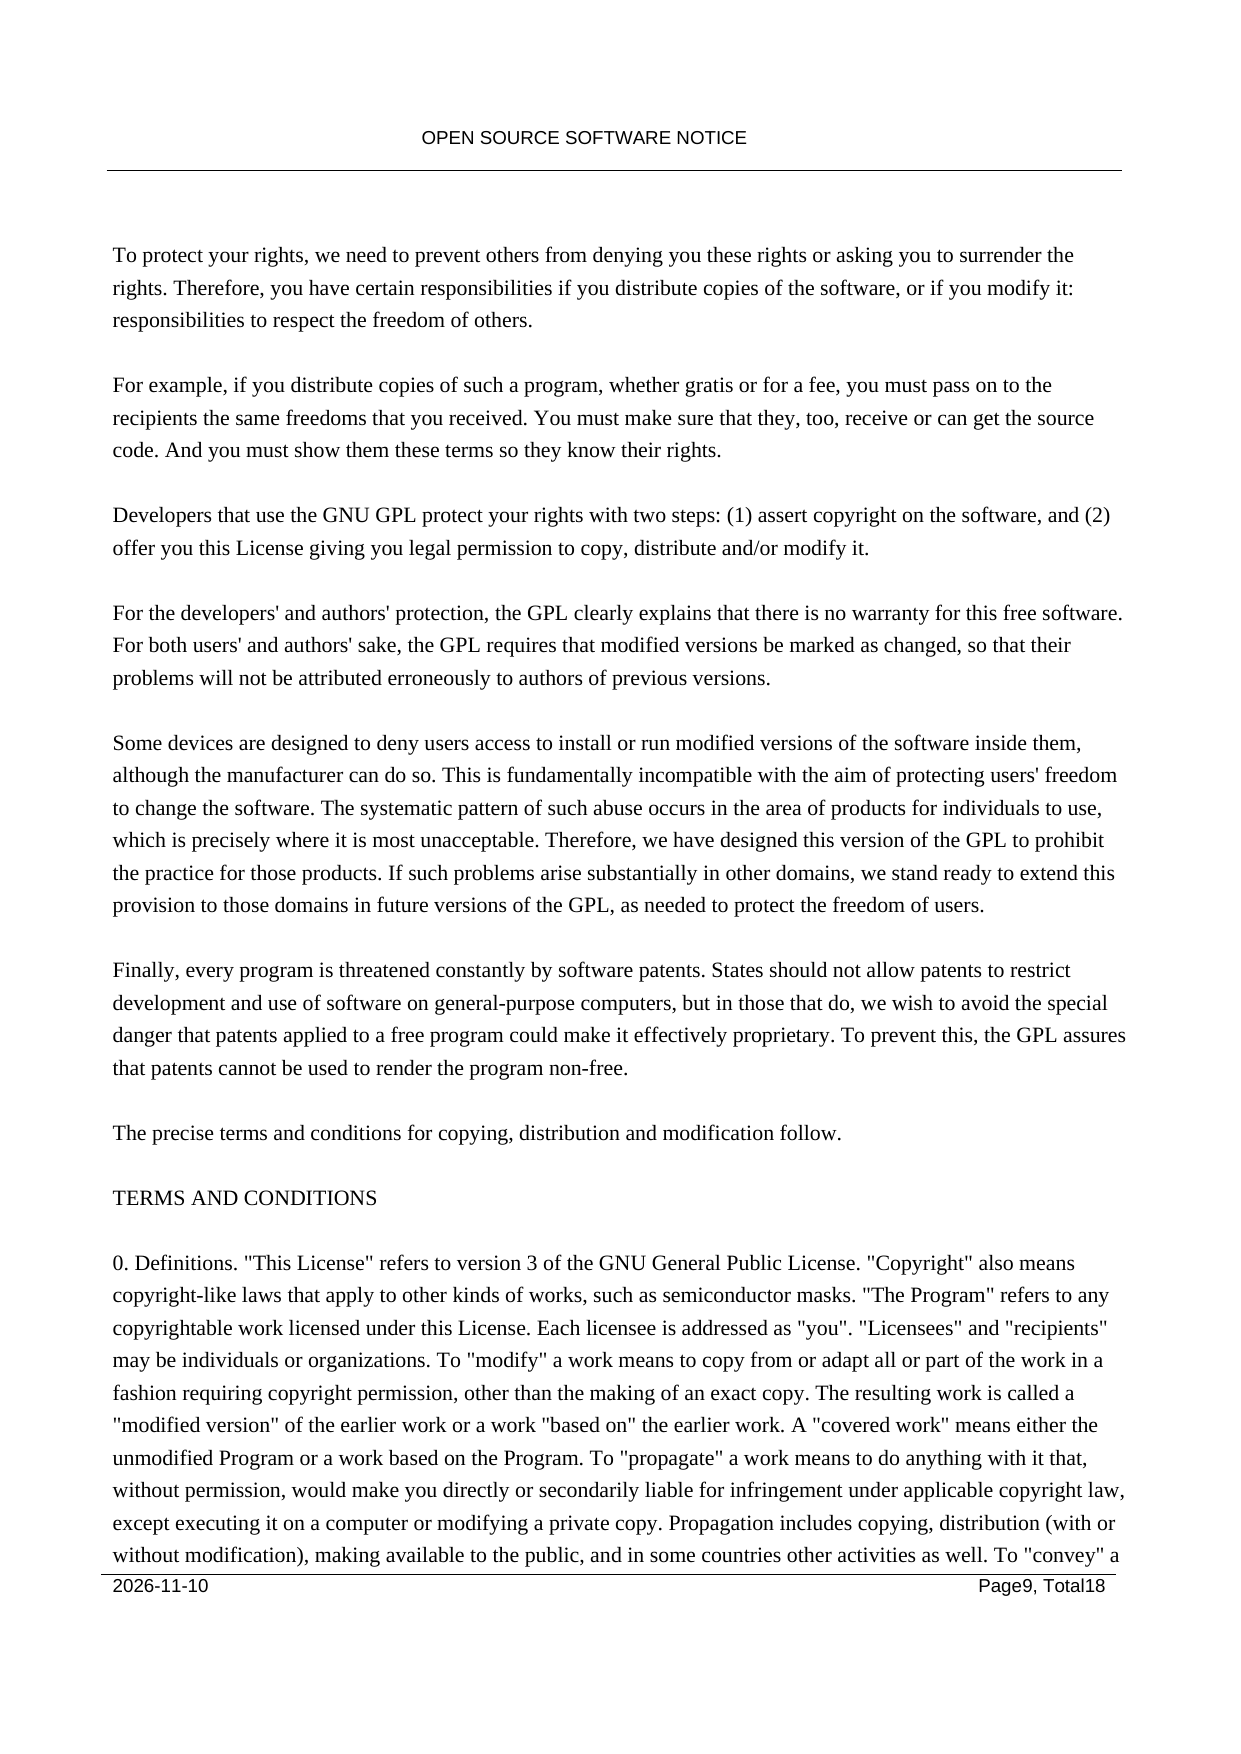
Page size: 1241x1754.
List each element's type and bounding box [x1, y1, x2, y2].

text [112, 206, 1128, 1571]
